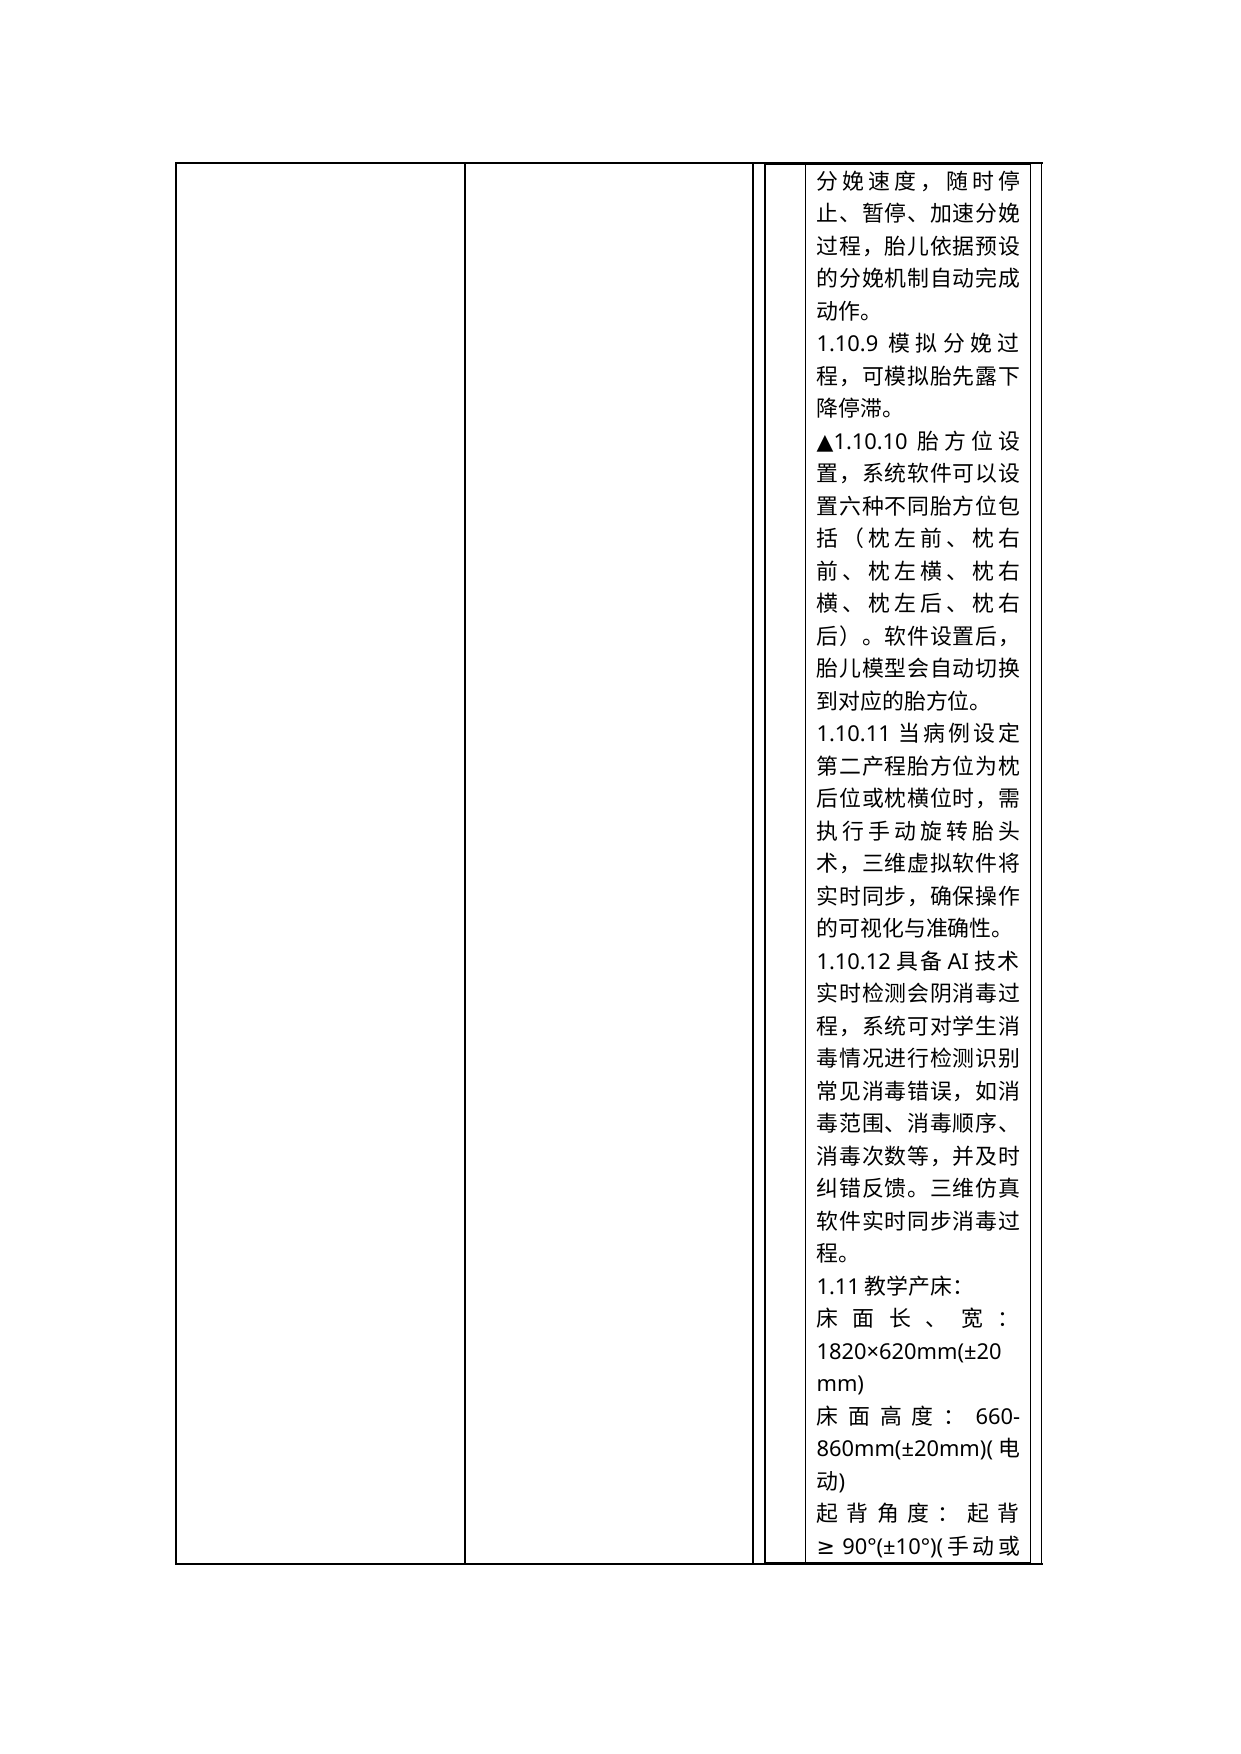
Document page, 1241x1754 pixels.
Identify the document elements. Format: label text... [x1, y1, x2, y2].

table_cell [754, 164, 764, 1563]
table_cell [466, 164, 752, 1563]
table_cell 1 [177, 164, 464, 1563]
table_cell [766, 165, 805, 1562]
table_cell [1031, 164, 1041, 1563]
table_cell [806, 165, 1030, 1562]
